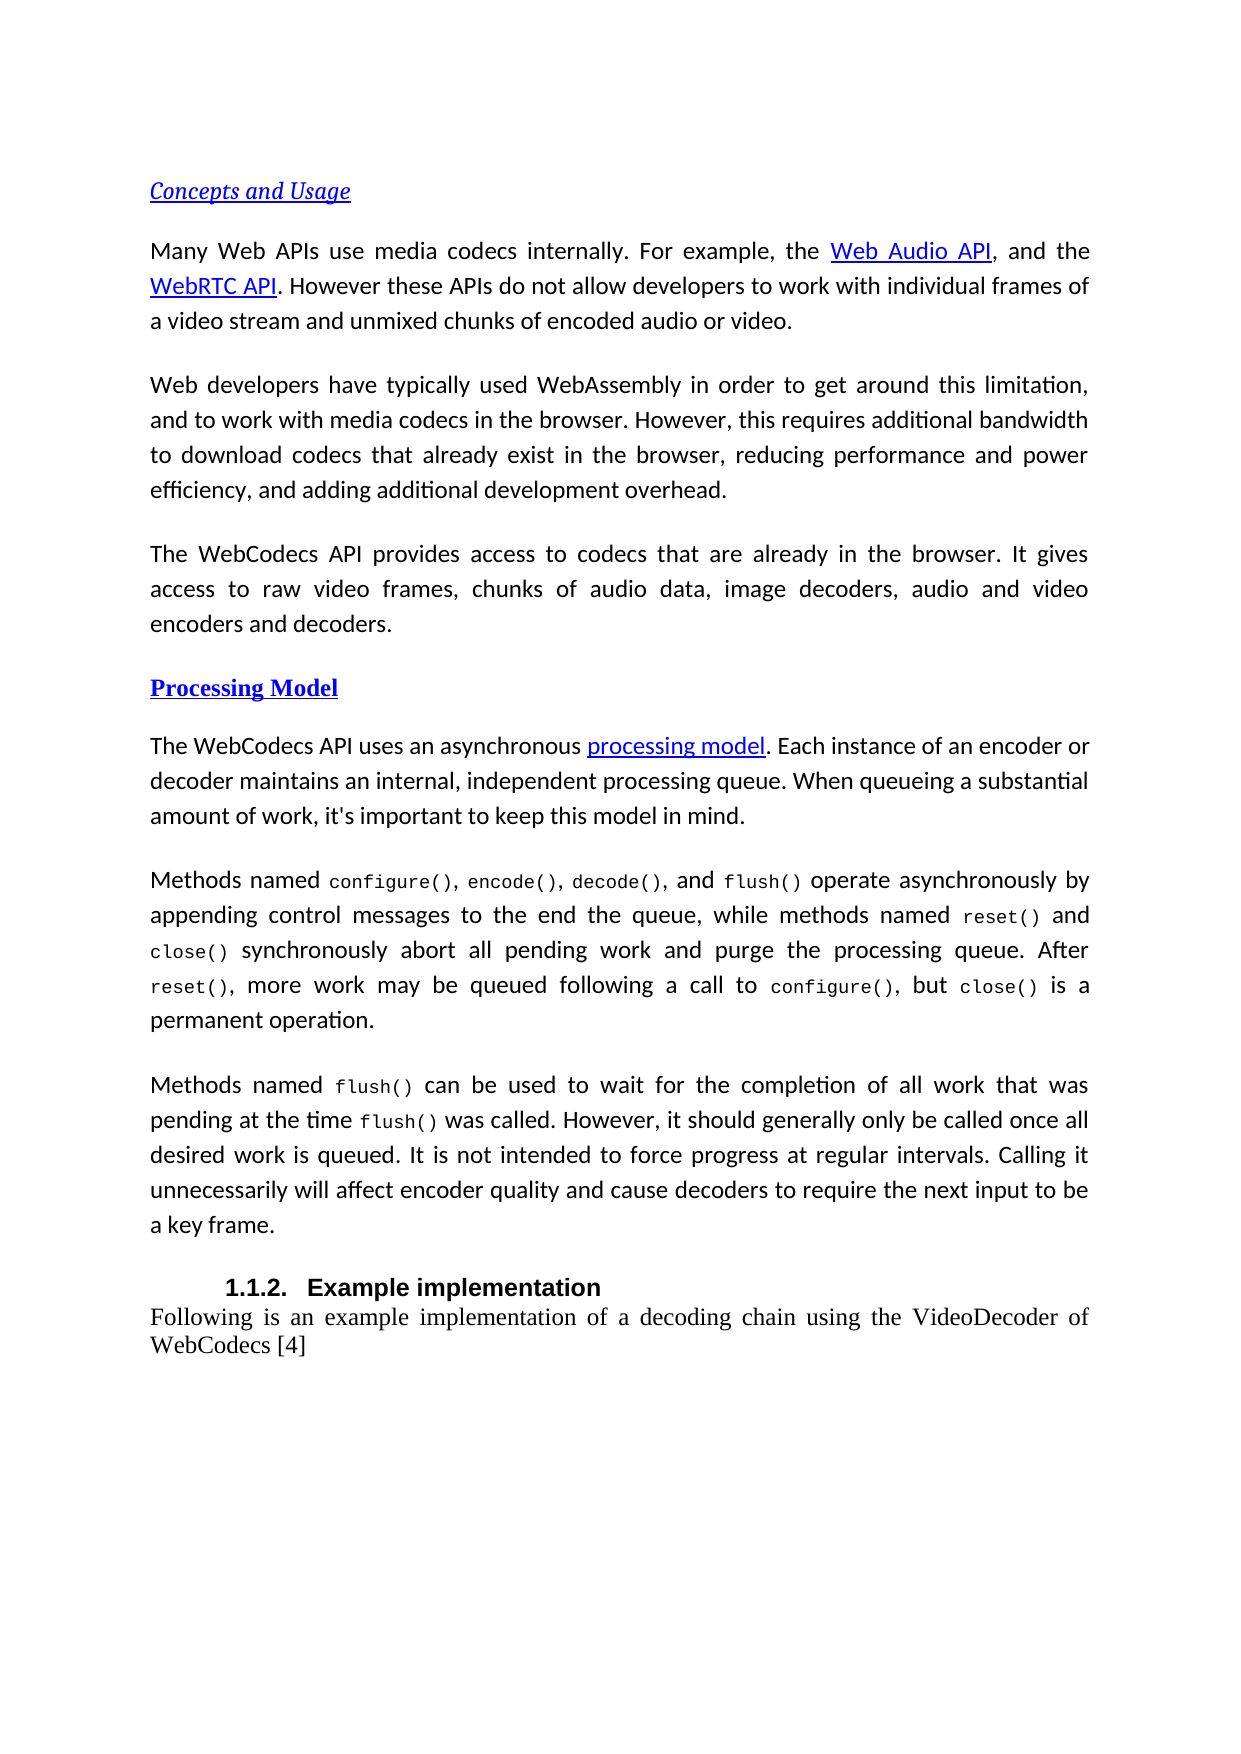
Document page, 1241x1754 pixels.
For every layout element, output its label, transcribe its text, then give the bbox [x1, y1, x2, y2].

text Methods named configure(), encode(), decode(), and flush() operate asynchronously by appending control messages to the end the queue, while methods named reset() and close() synchronously abort all pending work and purge the processing queue. After reset(), more work may be queued following a call to configure(), but close() is a permanent operation. [150, 865, 1090, 1035]
text Methods named flush() can be used to wait for the completion of all work that was pending at the time flush() was called. However, it should generally only be called once all desired work is queued. It is not intended to force progress at regular intervals. Calling it unnecessarily will affect encoder quality and cause decoders to require the next input to be a key frame. [150, 1069, 1090, 1239]
text The WebCodecs API provides access to codecs that are already in the browser. It gives access to raw video frames, chunks of audio data, image decoders, audio and video encoders and decoders. [150, 538, 1090, 639]
subtitle Example implementation [225, 1273, 1090, 1302]
subtitle Concepts and Usage [150, 177, 1090, 206]
text Following is an example implementation of a decoding chain using the VideoDecoder of WebCodecs [4] [150, 1302, 1090, 1359]
text The WebCodecs API uses an asynchronous processing model. Each instance of an encoder or decoder maintains an internal, independent processing queue. When queueing a substantial amount of work, it's important to keep this model in mind. [150, 731, 1090, 831]
text Many Web APIs use media codecs internally. For example, the Web Audio API, and the WebRTC API. However these APIs do not allow developers to work with individual frames of a video stream and unmixed chunks of encoded audio or video. [150, 235, 1090, 336]
text Web developers have typically used WebAssembly in order to get around this limitation, and to work with media codecs in the browser. However, this requires additional bandwidth to download codecs that already exist in the browser, reducing performance and power efficiency, and adding additional development overhead. [150, 369, 1090, 505]
list Processing Model [150, 673, 1090, 701]
